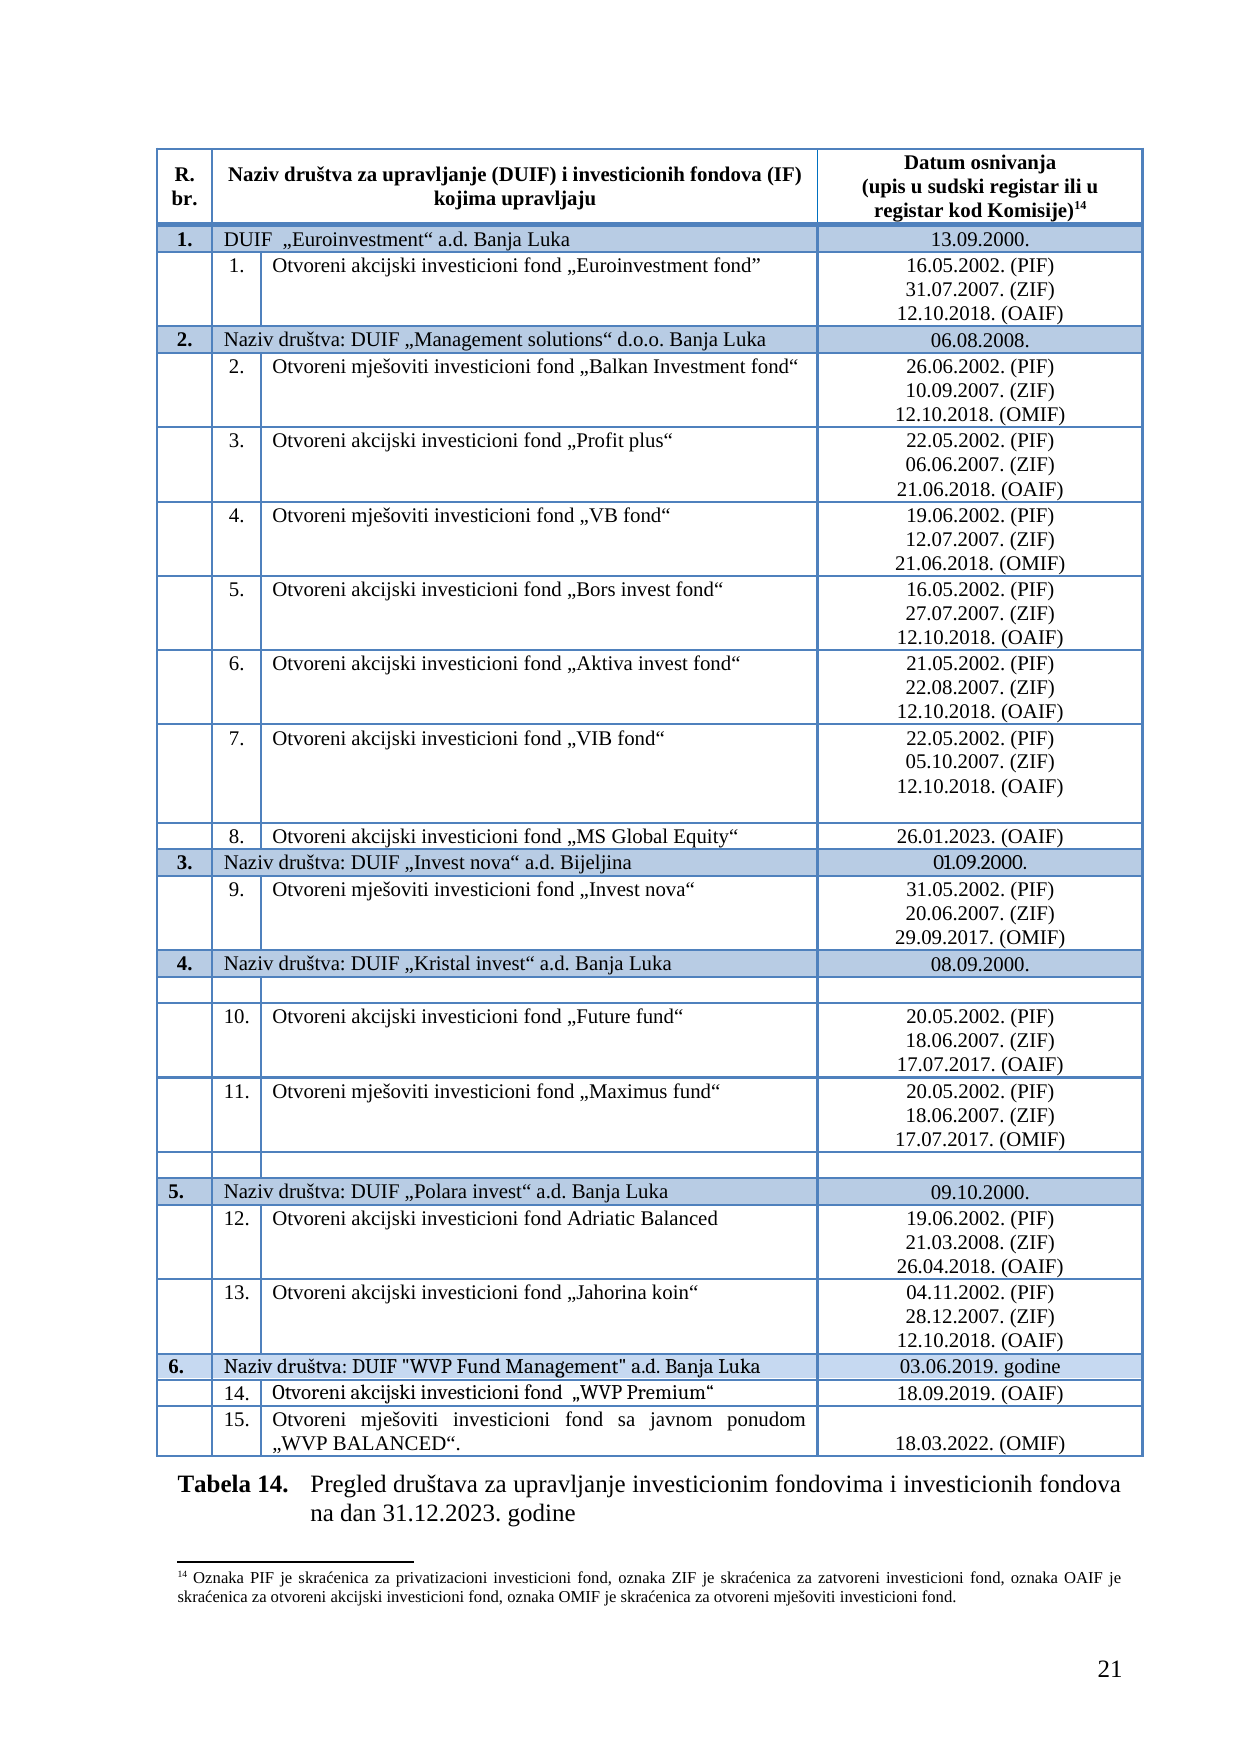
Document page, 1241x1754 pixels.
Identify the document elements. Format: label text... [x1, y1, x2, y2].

table_cell 1. [213, 253, 260, 325]
table_cell Otvoreni mješoviti investicioni fond „VB fond“ [262, 503, 816, 575]
table_cell 20.05.2002. (PIF) 18.06.2007. (ZIF) 17.07.2017. (OAIF) [819, 1004, 1141, 1076]
table_cell 31.05.2002. (PIF) 20.06.2007. (ZIF) 29.09.2017. (OMIF) [819, 877, 1141, 949]
table_cell Otvoreni mješoviti investicioni fond „Invest nova“ [262, 877, 816, 949]
table_cell Naziv društva: DUIF „Management solutions“ d.o.o. Banja Luka [213, 327, 816, 352]
table_cell 01.09.2000. [819, 850, 1141, 875]
table_cell [213, 1153, 260, 1177]
table_cell [158, 877, 211, 949]
table_cell 12. [213, 1206, 260, 1278]
table_cell [158, 503, 211, 575]
table_cell 5. [158, 1179, 211, 1204]
table_cell Otvoreni akcijski investicioni fond „Profit plus“ [262, 428, 816, 501]
table_cell 09.10.2000. [819, 1179, 1141, 1204]
table_cell Otvoreni akcijski investicioni fond „VIB fond“ [262, 725, 816, 822]
table_cell 16.05.2002. (PIF) 31.07.2007. (ZIF) 12.10.2018. (OAIF) [819, 253, 1141, 325]
table_cell [158, 577, 211, 649]
table_cell 03.06.2019. godine [819, 1355, 1141, 1378]
table_cell [158, 1280, 211, 1352]
table_cell 3. [158, 850, 211, 875]
table_cell 13. [213, 1280, 260, 1352]
table_cell Otvoreni akcijski investicioni fond Adriatic Balanced [262, 1206, 816, 1278]
table_cell 22.05.2002. (PIF) 05.10.2007. (ZIF) 12.10.2018. (OAIF) [819, 725, 1141, 822]
table_cell [158, 253, 211, 325]
table_cell 7. [213, 725, 260, 822]
table_cell 18.03.2022. (OMIF) [819, 1407, 1141, 1455]
table_cell 18.09.2019. (OAIF) [819, 1381, 1141, 1405]
table_cell Otvoreni akcijski investicioni fond „Euroinvestment fond” [262, 253, 816, 325]
table_cell 6. [213, 651, 260, 723]
table_cell 11. [213, 1079, 260, 1151]
table_cell Otvoreni akcijski investicioni fond „Aktiva invest fond“ [262, 651, 816, 723]
table_cell 5. [213, 577, 260, 649]
table_cell 16.05.2002. (PIF) 27.07.2007. (ZIF) 12.10.2018. (OAIF) [819, 577, 1141, 649]
table_cell Otvoreni akcijski investicioni fond „WVP Premium“ [262, 1381, 816, 1405]
table_cell 08.09.2000. [819, 951, 1141, 976]
table_cell Otvoreni akcijski investicioni fond „Future fund“ [262, 1004, 816, 1076]
table_cell 3. [213, 428, 260, 501]
table_cell [819, 978, 1141, 1002]
table_cell 26.06.2002. (PIF) 10.09.2007. (ZIF) 12.10.2018. (OMIF) [819, 354, 1141, 426]
table_cell [158, 725, 211, 822]
table_cell [158, 1153, 211, 1177]
table_cell 10. [213, 1004, 260, 1076]
table_cell 13.09.2000. [819, 227, 1141, 251]
table_cell 19.06.2002. (PIF) 12.07.2007. (ZIF) 21.06.2018. (OMIF) [819, 503, 1141, 575]
table_cell 1. [158, 227, 211, 251]
table_cell DUIF „Euroinvestment“ a.d. Banja Luka [213, 227, 816, 251]
table_cell [262, 978, 816, 1002]
table_cell 22.05.2002. (PIF) 06.06.2007. (ZIF) 21.06.2018. (OAIF) [819, 428, 1141, 501]
table_cell 20.05.2002. (PIF) 18.06.2007. (ZIF) 17.07.2017. (OMIF) [819, 1079, 1141, 1151]
table_cell Otvoreni mješoviti investicioni fond sa javnom ponudom „WVP BALANCED“. [262, 1407, 816, 1455]
table_cell 26.01.2023. (OAIF) [819, 824, 1141, 848]
table_cell [262, 1153, 816, 1177]
table_header Datum osnivanja (upis u sudski registar ili u registar kod Komisije) [818, 150, 1141, 222]
table_cell Naziv društva: DUIF „Kristal invest“ a.d. Banja Luka [213, 951, 816, 976]
table_cell [158, 354, 211, 426]
table_cell [158, 978, 211, 1002]
table_cell 19.06.2002. (PIF) 21.03.2008. (ZIF) 26.04.2018. (OAIF) [819, 1206, 1141, 1278]
table_cell 21.05.2002. (PIF) 22.08.2007. (ZIF) 12.10.2018. (OAIF) [819, 651, 1141, 723]
table_cell [158, 1004, 211, 1076]
table_cell Otvoreni mješoviti investicioni fond „Balkan Investment fond“ [262, 354, 816, 426]
table_cell 2. [158, 327, 211, 352]
table_cell 04.11.2002. (PIF) 28.12.2007. (ZIF) 12.10.2018. (OAIF) [819, 1280, 1141, 1352]
table_cell Naziv društva: DUIF „Invest nova“ a.d. Bijelјina [213, 850, 816, 875]
table_cell 15. [213, 1407, 260, 1455]
table_cell 9. [213, 877, 260, 949]
table_cell [158, 651, 211, 723]
table_cell [213, 978, 260, 1002]
table_cell Otvoreni akcijski investicioni fond „Jahorina koin“ [262, 1280, 816, 1352]
table_cell [158, 1407, 211, 1455]
table_cell 4. [213, 503, 260, 575]
table_cell 2. [213, 354, 260, 426]
table_cell [158, 1206, 211, 1278]
table_cell Naziv društva: DUIF "WVP Fund Management" a.d. Banja Luka [213, 1355, 816, 1378]
table_header R. br. [158, 150, 211, 222]
table_cell 14. [213, 1381, 260, 1405]
table_cell Otvoreni mješoviti investicioni fond „Maximus fund“ [262, 1079, 816, 1151]
table_cell 4. [158, 951, 211, 976]
table_cell 8. [213, 824, 260, 848]
table_cell [158, 1079, 211, 1151]
table_cell [819, 1153, 1141, 1177]
table_cell [158, 428, 211, 501]
table_cell Naziv društva: DUIF „Polara invest“ a.d. Banja Luka [213, 1179, 816, 1204]
table_cell [158, 824, 211, 848]
table_cell Otvoreni akcijski investicioni fond „MS Global Equity“ [262, 824, 816, 848]
table_header Naziv društva za upravlјanje (DUIF) i investicionih fondova (IF) kojima upravlјaju [213, 150, 817, 222]
table_cell 6. [158, 1355, 211, 1378]
table_cell [158, 1381, 211, 1405]
table_cell 06.08.2008. [819, 327, 1141, 352]
table_cell Otvoreni akcijski investicioni fond „Bors invest fond“ [262, 577, 816, 649]
